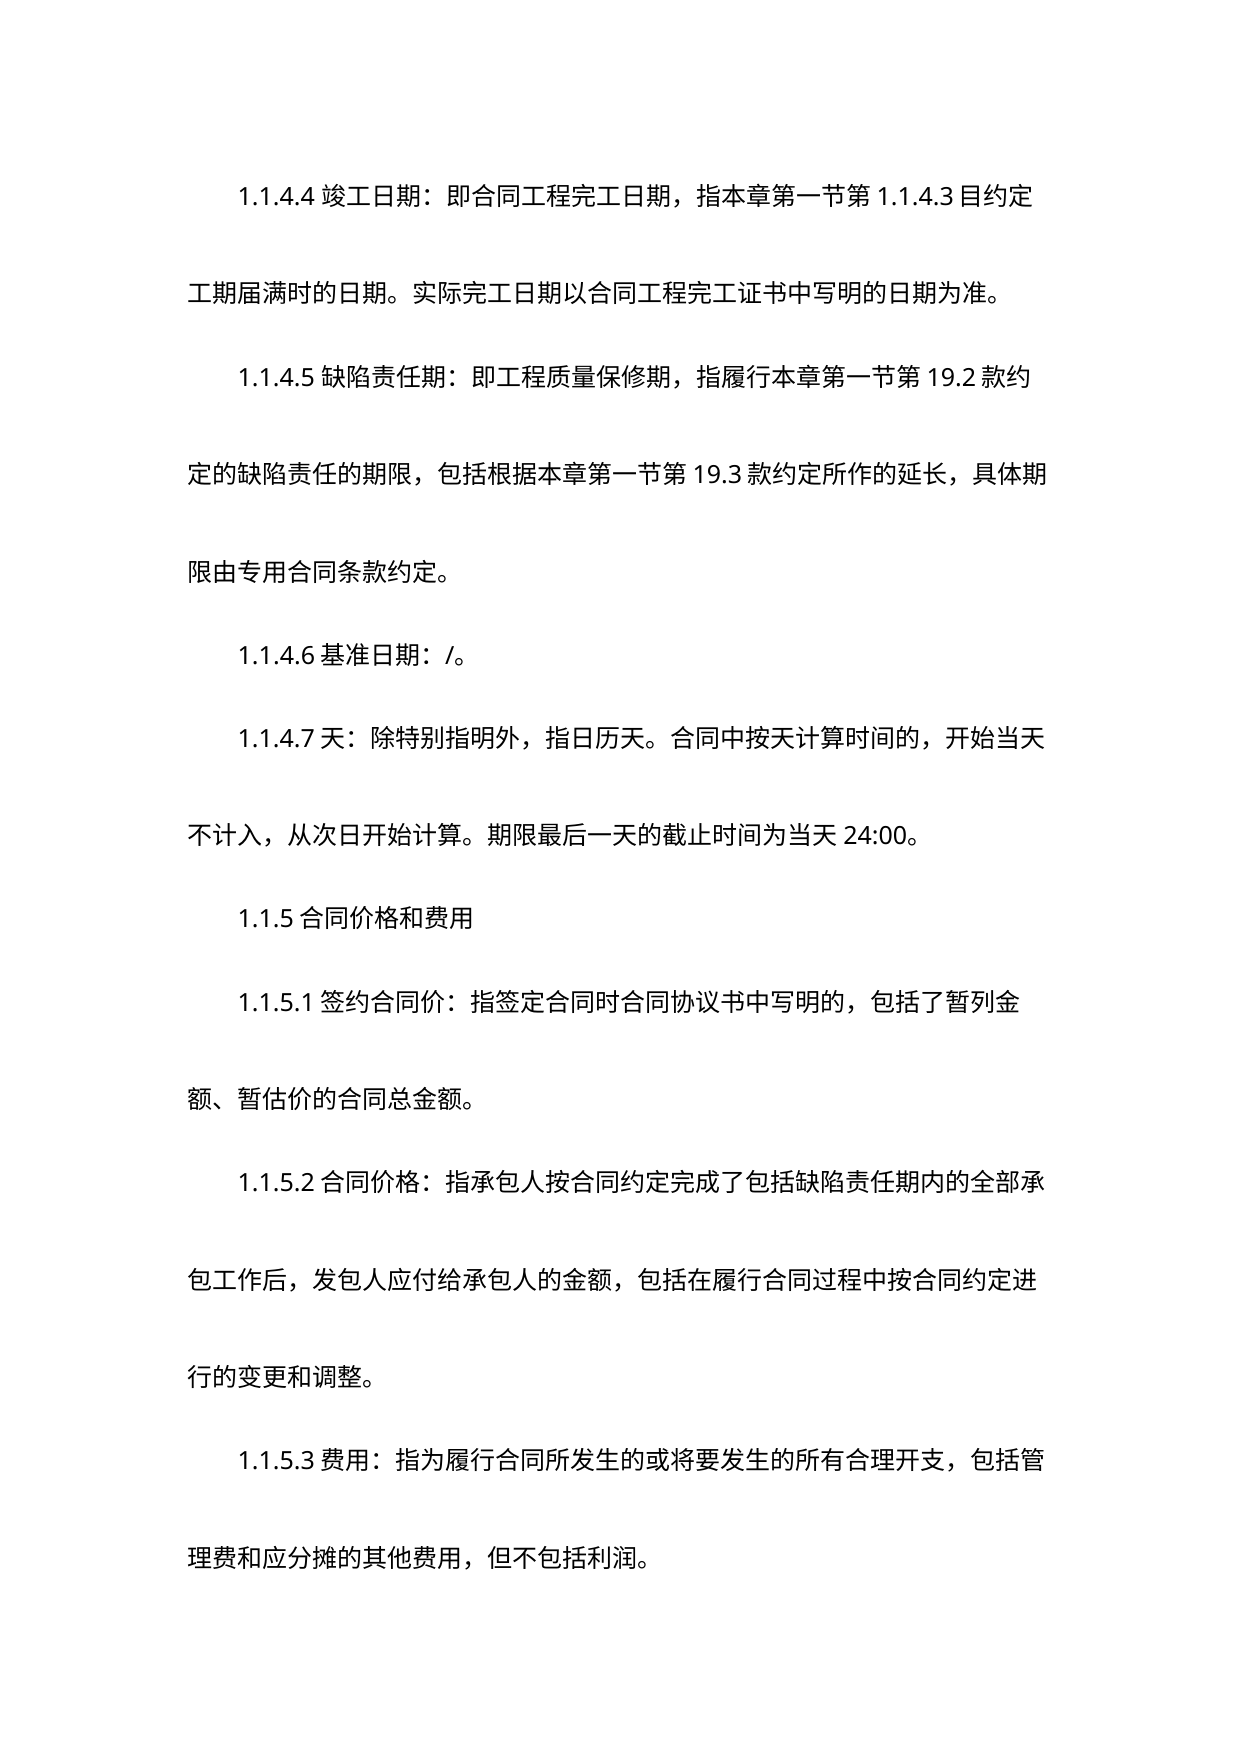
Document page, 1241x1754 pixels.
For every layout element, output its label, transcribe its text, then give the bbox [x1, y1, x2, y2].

text 1.1.5.1签约合同价：指签定合同时合同协议书中写明的，包括了暂列金额、暂估价的合同总金额。 [187, 968, 1053, 1130]
text 1.1.4.5 缺陷责任期：即工程质量保修期，指履行本章第一节第19.2款约定的缺陷责任的期限，包括根据本章第一节第19.3款约定所作的延长，具体期限由专用合同条款约定。 [187, 343, 1053, 603]
text 1.1.5.2合同价格：指承包人按合同约定完成了包括缺陷责任期内的全部承包工作后，发包人应付给承包人的金额，包括在履行合同过程中按合同约定进行的变更和调整。 [187, 1148, 1053, 1408]
text 1.1.4.6基准日期：/。 [187, 621, 1053, 686]
text 1.1.4.4 竣工日期：即合同工程完工日期，指本章第一节第1.1.4.3目约定工期届满时的日期。实际完工日期以合同工程完工证书中写明的日期为准。 [187, 162, 1053, 324]
text 1.1.5合同价格和费用 [187, 884, 1053, 949]
text 1.1.5.3费用：指为履行合同所发生的或将要发生的所有合理开支，包括管理费和应分摊的其他费用，但不包括利润。 [187, 1426, 1053, 1589]
text 1.1.4.7天：除特别指明外，指日历天。合同中按天计算时间的，开始当天不计入，从次日开始计算。期限最后一天的截止时间为当天 24:00。 [187, 704, 1053, 866]
